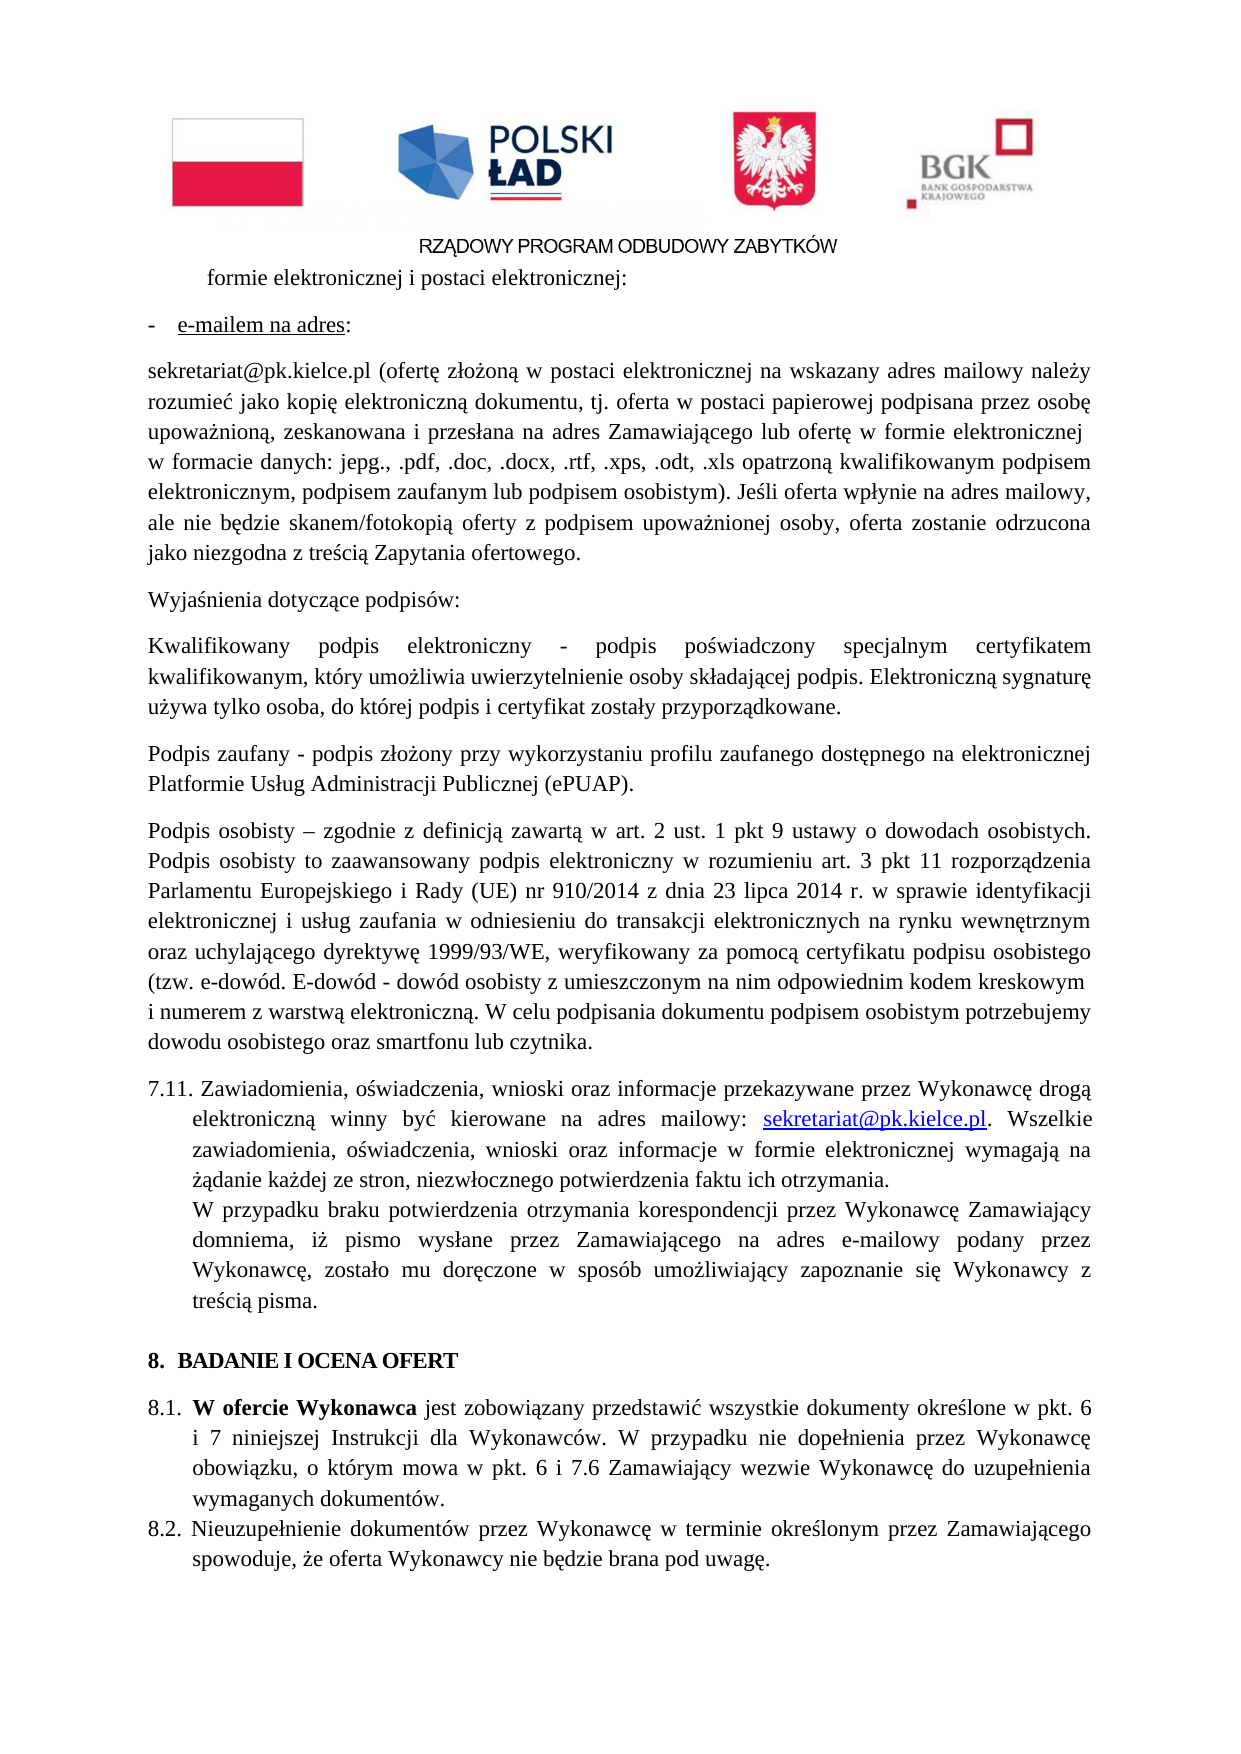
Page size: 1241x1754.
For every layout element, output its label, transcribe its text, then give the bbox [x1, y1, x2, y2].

text 8. BADANIE I OCENA OFERT [148, 1347, 1093, 1373]
text Wyjaśnienia dotyczące podpisów: [148, 586, 1093, 612]
text 8.2. Nieuzupełnienie dokumentów przez Wykonawcę w terminie określonym przez Zamawiającego spowoduje, że oferta Wykonawcy nie będzie brana pod uwagę. [148, 1515, 1093, 1571]
text W przypadku braku potwierdzenia otrzymania korespondencji przez Wykonawcę Zamawiający domniema, iż pismo wysłane przez Zamawiającego na adres e-mailowy podany przez Wykonawcę, zostało mu doręczone w sposób umożliwiający zapoznanie się Wykonawcy z treścią pisma. [192, 1196, 1093, 1313]
text 7.10. Ofertę można złożyć w formie papierowej na adres wskazany w pkt. 1 Instrukcji, a także w formie elektronicznej i postaci elektronicznej: [148, 264, 1093, 290]
picture [147, 73, 1092, 264]
text Podpis osobisty – zgodnie z definicją zawartą w art. 2 ust. 1 pkt 9 ustawy o dowodach osobistych. Podpis osobisty to zaawansowany podpis elektroniczny w rozumieniu art. 3 pkt 11 rozporządzenia Parlamentu Europejskiego i Rady (UE) nr 910/2014 z dnia 23 lipca 2014 r. w sprawie identyfikacji elektronicznej i usług zaufania w odniesieniu do transakcji elektronicznych na rynku wewnętrznym oraz uchylającego dyrektywę 1999/93/WE, weryfikowany za pomocą certyfikatu podpisu osobistego (tzw. e-dowód. E-dowód - dowód osobisty z umieszczonym na nim odpowiednim kodem kreskowym i numerem z warstwą elektroniczną. W celu podpisania dokumentu podpisem osobistym potrzebujemy dowodu osobistego oraz smartfonu lub czytnika. [148, 817, 1093, 1055]
text 8.1. W ofercie Wykonawca jest zobowiązany przedstawić wszystkie dokumenty określone w pkt. 6 i 7 niniejszej Instrukcji dla Wykonawców. W przypadku nie dopełnienia przez Wykonawcę obowiązku, o którym mowa w pkt. 6 i 7.6 Zamawiający wezwie Wykonawcę do uzupełnienia wymaganych dokumentów. [148, 1394, 1093, 1511]
text sekretariat@pk.kielce.pl (ofertę złożoną w postaci elektronicznej na wskazany adres mailowy należy rozumieć jako kopię elektroniczną dokumentu, tj. oferta w postaci papierowej podpisana przez osobę upoważnioną, zeskanowana i przesłana na adres Zamawiającego lub ofertę w formie elektronicznej w formacie danych: jepg., .pdf, .doc, .docx, .rtf, .xps, .odt, .xls opatrzoną kwalifikowanym podpisem elektronicznym, podpisem zaufanym lub podpisem osobistym). Jeśli oferta wpłynie na adres mailowy, ale nie będzie skanem/fotokopią oferty z podpisem upoważnionej osoby, oferta zostanie odrzucona jako niezgodna z treścią Zapytania ofertowego. [148, 358, 1093, 565]
text 7.11. Zawiadomienia, oświadczenia, wnioski oraz informacje przekazywane przez Wykonawcę drogą elektroniczną winny być kierowane na adres mailowy: sekretariat@pk.kielce.pl. Wszelkie zawiadomienia, oświadczenia, wnioski oraz informacje w formie elektronicznej wymagają na żądanie każdej ze stron, niezwłocznego potwierdzenia faktu ich otrzymania. [148, 1075, 1093, 1192]
text Kwalifikowany podpis elektroniczny - podpis poświadczony specjalnym certyfikatem kwalifikowanym, który umożliwia uwierzytelnienie osoby składającej podpis. Elektroniczną sygnaturę używa tylko osoba, do której podpis i certyfikat zostały przyporządkowane. [148, 633, 1093, 719]
text Podpis zaufany - podpis złożony przy wykorzystaniu profilu zaufanego dostępnego na elektronicznej Platformie Usług Administracji Publicznej (ePUAP). [148, 740, 1093, 796]
text - e-mailem na adres: [148, 311, 1093, 337]
